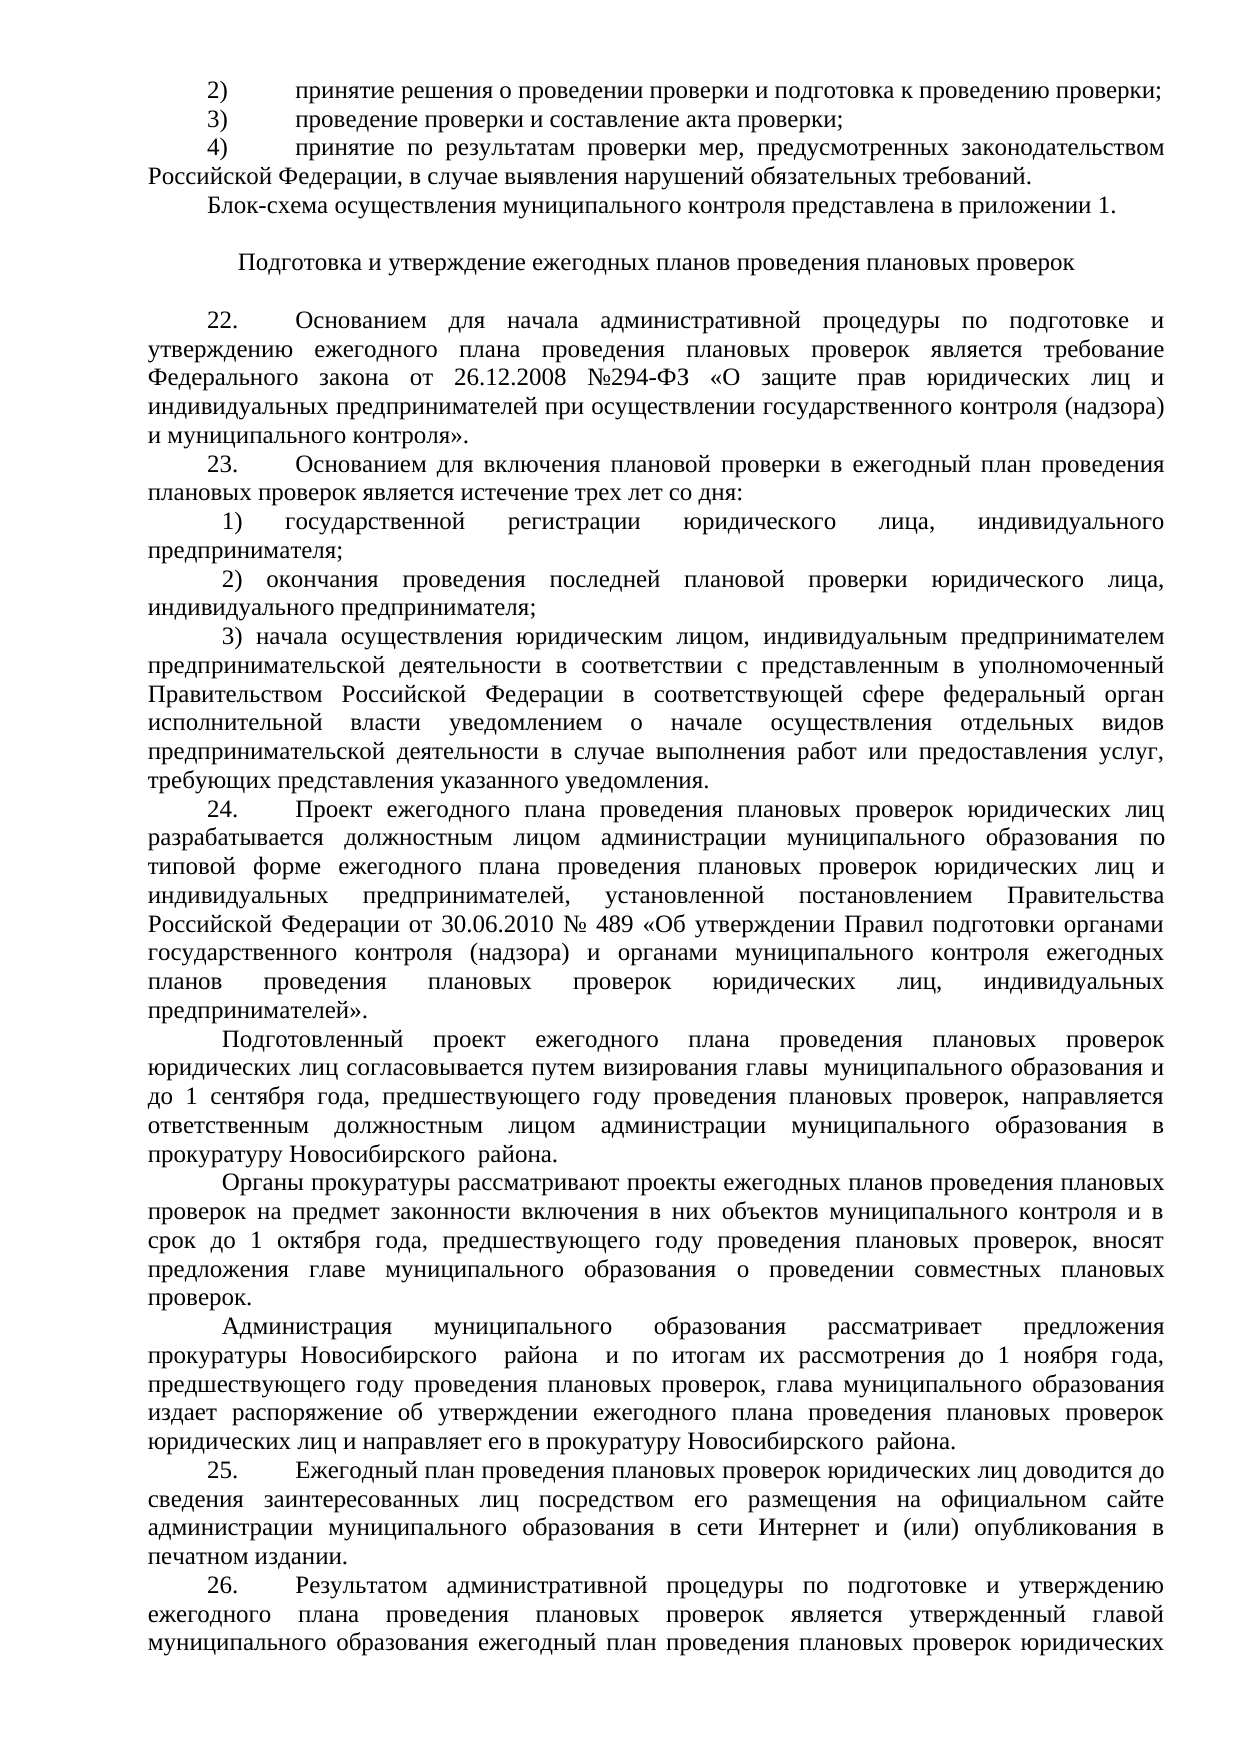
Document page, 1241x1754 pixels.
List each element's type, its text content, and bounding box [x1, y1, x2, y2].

text Органы прокуратуры рассматривают проекты ежегодных планов проведения плановых проверок на предмет законности включения в них объектов муниципального контроля и в срок до 1 октября года, предшествующего году проведения плановых проверок, вносят предложения главе муниципального образования о проведении совместных плановых проверок. [148, 1167, 1165, 1311]
text 2) окончания проведения последней плановой проверки юридического лица, индивидуального предпринимателя; [148, 564, 1165, 621]
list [148, 1570, 1165, 1656]
list Основанием для начала административной процедуры по подготовке и утверждению ежегодного плана проведения плановых проверок является требование Федерального закона от 26.12.2008 №294-ФЗ «О защите прав юридических лиц и индивидуальных предпринимателей при осуществлении государственного контроля (надзора) и муниципального контроля». [148, 305, 1165, 449]
list Ежегодный план проведения плановых проверок юридических лиц доводится до сведения заинтересованных лиц посредством его размещения на официальном сайте администрации муниципального образования в сети Интернет и (или) опубликования в печатном издании. [148, 1455, 1165, 1570]
text 3) начала осуществления юридическим лицом, индивидуальным предпринимателем предпринимательской деятельности в соответствии с представленным в уполномоченный Правительством Российской Федерации в соответствующей сфере федеральный орган исполнительной власти уведомлением о начале осуществления отдельных видов предпринимательской деятельности в случае выполнения работ или предоставления услуг, требующих представления указанного уведомления. [148, 621, 1165, 794]
text 1) государственной регистрации юридического лица, индивидуального предпринимателя; [148, 506, 1165, 564]
text Подготовка и утверждение ежегодных планов проведения плановых проверок [148, 247, 1165, 276]
list Основанием для включения плановой проверки в ежегодный план проведения плановых проверок является истечение трех лет со дня: [148, 449, 1165, 506]
list Проект ежегодного плана проведения плановых проверок юридических лиц разрабатывается должностным лицом администрации муниципального образования по типовой форме ежегодного плана проведения плановых проверок юридических лиц и индивидуальных предпринимателей, установленной постановлением Правительства Российской Федерации от 30.06.2010 № 489 «Об утверждении Правил подготовки органами государственного контроля (надзора) и органами муниципального контроля ежегодных планов проведения плановых проверок юридических лиц, индивидуальных предпринимателей». [148, 794, 1165, 1024]
list принятие по результатам проверки мер, предусмотренных законодательством Российской Федерации, в случае выявления нарушений обязательных требований. [148, 132, 1165, 190]
text Администрация муниципального образования рассматривает предложения прокуратуры Новосибирского района и по итогам их рассмотрения до 1 ноября года, предшествующего году проведения плановых проверок, глава муниципального образования издает распоряжение об утверждении ежегодного плана проведения плановых проверок юридических лиц и направляет его в прокуратуру Новосибирского района. [148, 1311, 1165, 1455]
text Подготовленный проект ежегодного плана проведения плановых проверок юридических лиц согласовывается путем визирования главы муниципального образования и до 1 сентября года, предшествующего году проведения плановых проверок, направляется ответственным должностным лицом администрации муниципального образования в прокуратуру Новосибирского района. [148, 1024, 1165, 1167]
text Блок-схема осуществления муниципального контроля представлена в приложении 1. [148, 190, 1165, 219]
list проведение проверки и составление акта проверки; [148, 104, 1165, 132]
list принятие решения о проведении проверки и подготовка к проведению проверки; [148, 75, 1165, 104]
